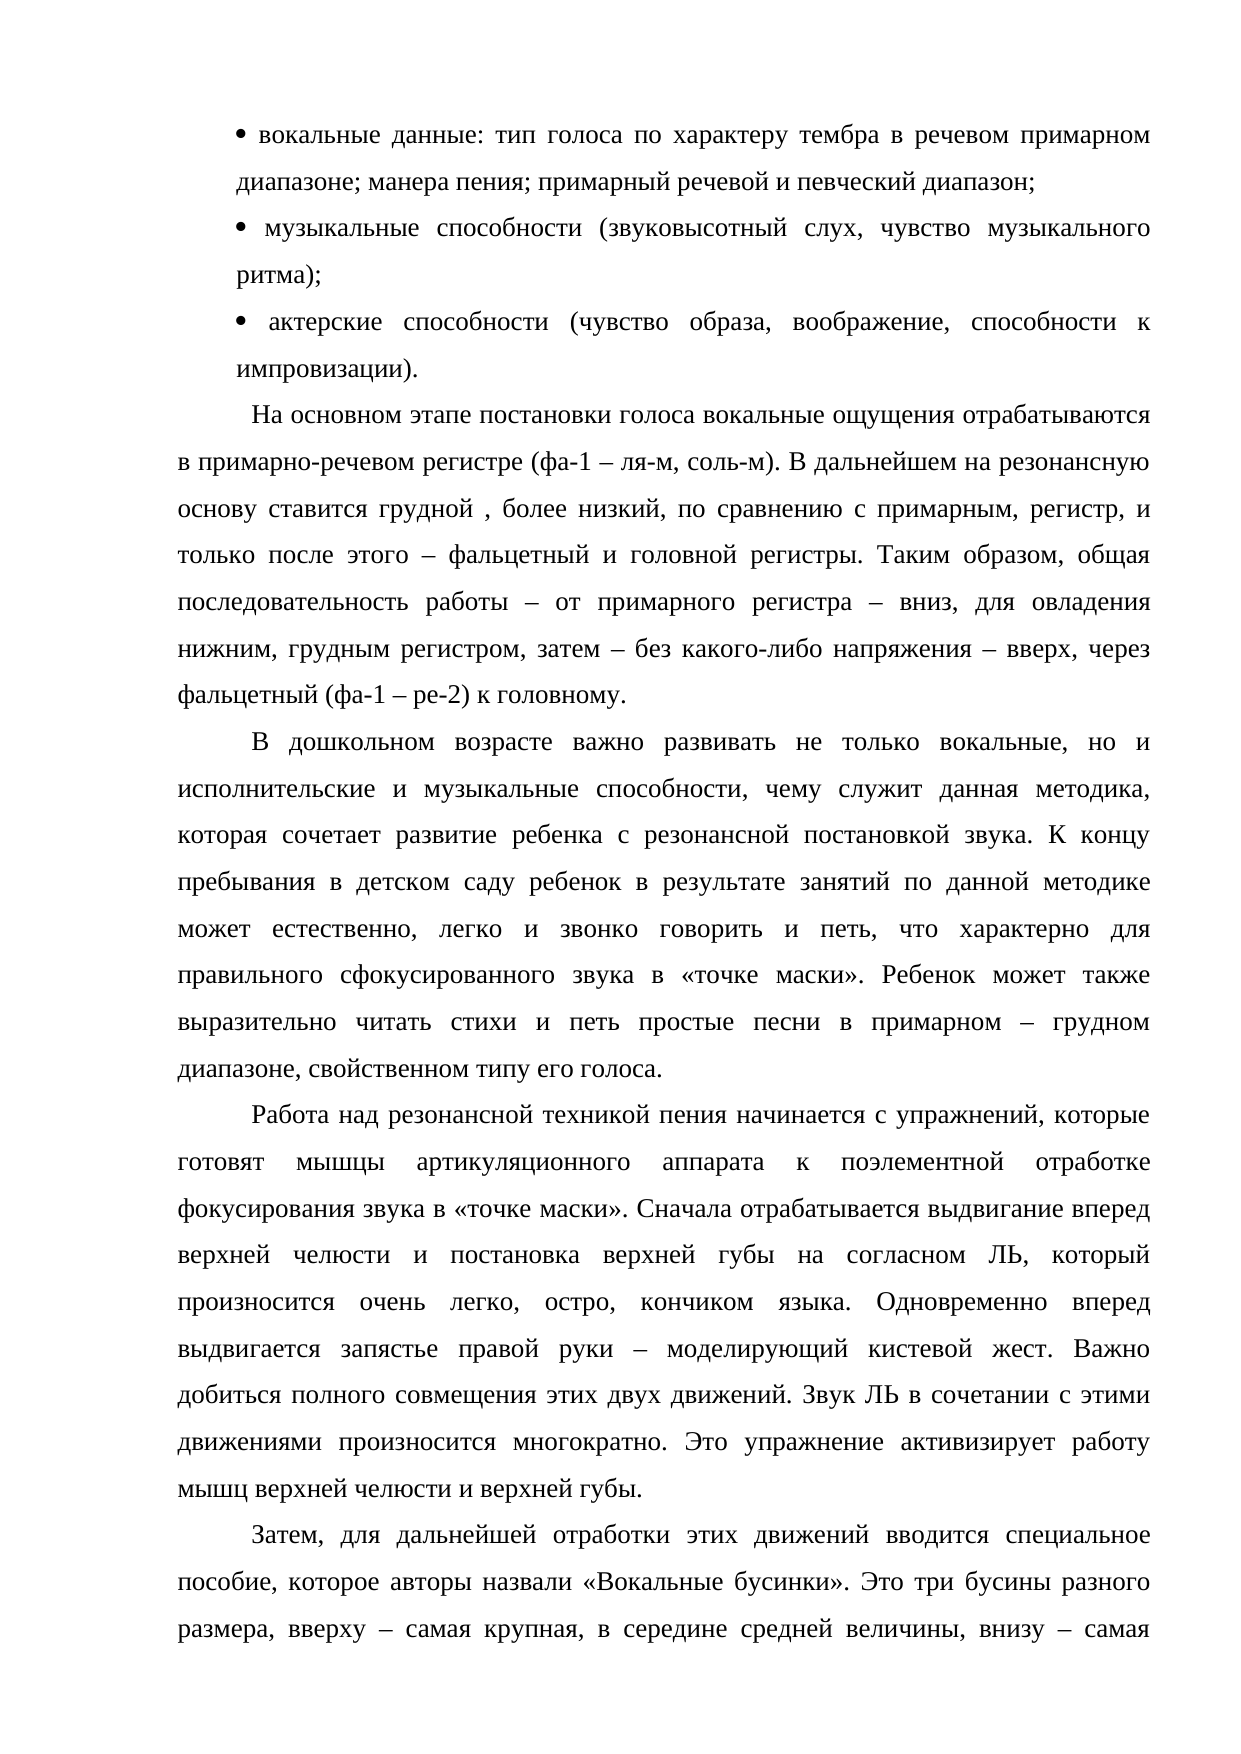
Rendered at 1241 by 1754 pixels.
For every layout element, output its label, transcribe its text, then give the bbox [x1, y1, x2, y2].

text ​ вокальные данные: тип голоса по характеру тембра в речевом примарном диапазоне; манера пения; примарный речевой и певческий диапазон; [236, 118, 1152, 196]
text Работа над резонансной техникой пения начинается с упражнений, которые готовят мышцы артикуляционного аппарата к поэлементной отработке фокусирования звука в «точке маски». Сначала отрабатывается выдвигание вперед верхней челюсти и постановка верхней губы на согласном ЛЬ, который произносится очень легко, остро, кончиком языка. Одновременно вперед выдвигается запястье правой руки – моделирующий кистевой жест. Важно добиться полного совмещения этих двух движений. Звук ЛЬ в сочетании с этими движениями произносится многократно. Это упражнение активизирует работу мышц верхней челюсти и верхней губы. [177, 1098, 1152, 1503]
text На основном этапе постановки голоса вокальные ощущения отрабатываются в примарно-речевом регистре (фа-1 – ля-м, соль-м). В дальнейшем на резонансную основу ставится грудной , более низкий, по сравнению с примарным, регистр, и только после этого – фальцетный и головной регистры. Таким образом, общая последовательность работы – от примарного регистра – вниз, для овладения нижним, грудным регистром, затем – без какого-либо напряжения – вверх, через фальцетный (фа-1 – ре-2) к головному. [177, 398, 1152, 709]
text ​ музыкальные способности (звуковысотный слух, чувство музыкального ритма); [236, 212, 1152, 289]
text ​ актерские способности (чувство образа, воображение, способности к импровизации). [236, 305, 1152, 383]
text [177, 1518, 1152, 1643]
text В дошкольном возрасте важно развивать не только вокальные, но и исполнительские и музыкальные способности, чему служит данная методика, которая сочетает развитие ребенка с резонансной постановкой звука. К концу пребывания в детском саду ребенок в результате занятий по данной методике может естественно, легко и звонко говорить и петь, что характерно для правильного сфокусированного звука в «точке маски». Ребенок может также выразительно читать стихи и петь простые песни в примарном – грудном диапазоне, свойственном типу его голоса. [177, 725, 1152, 1083]
